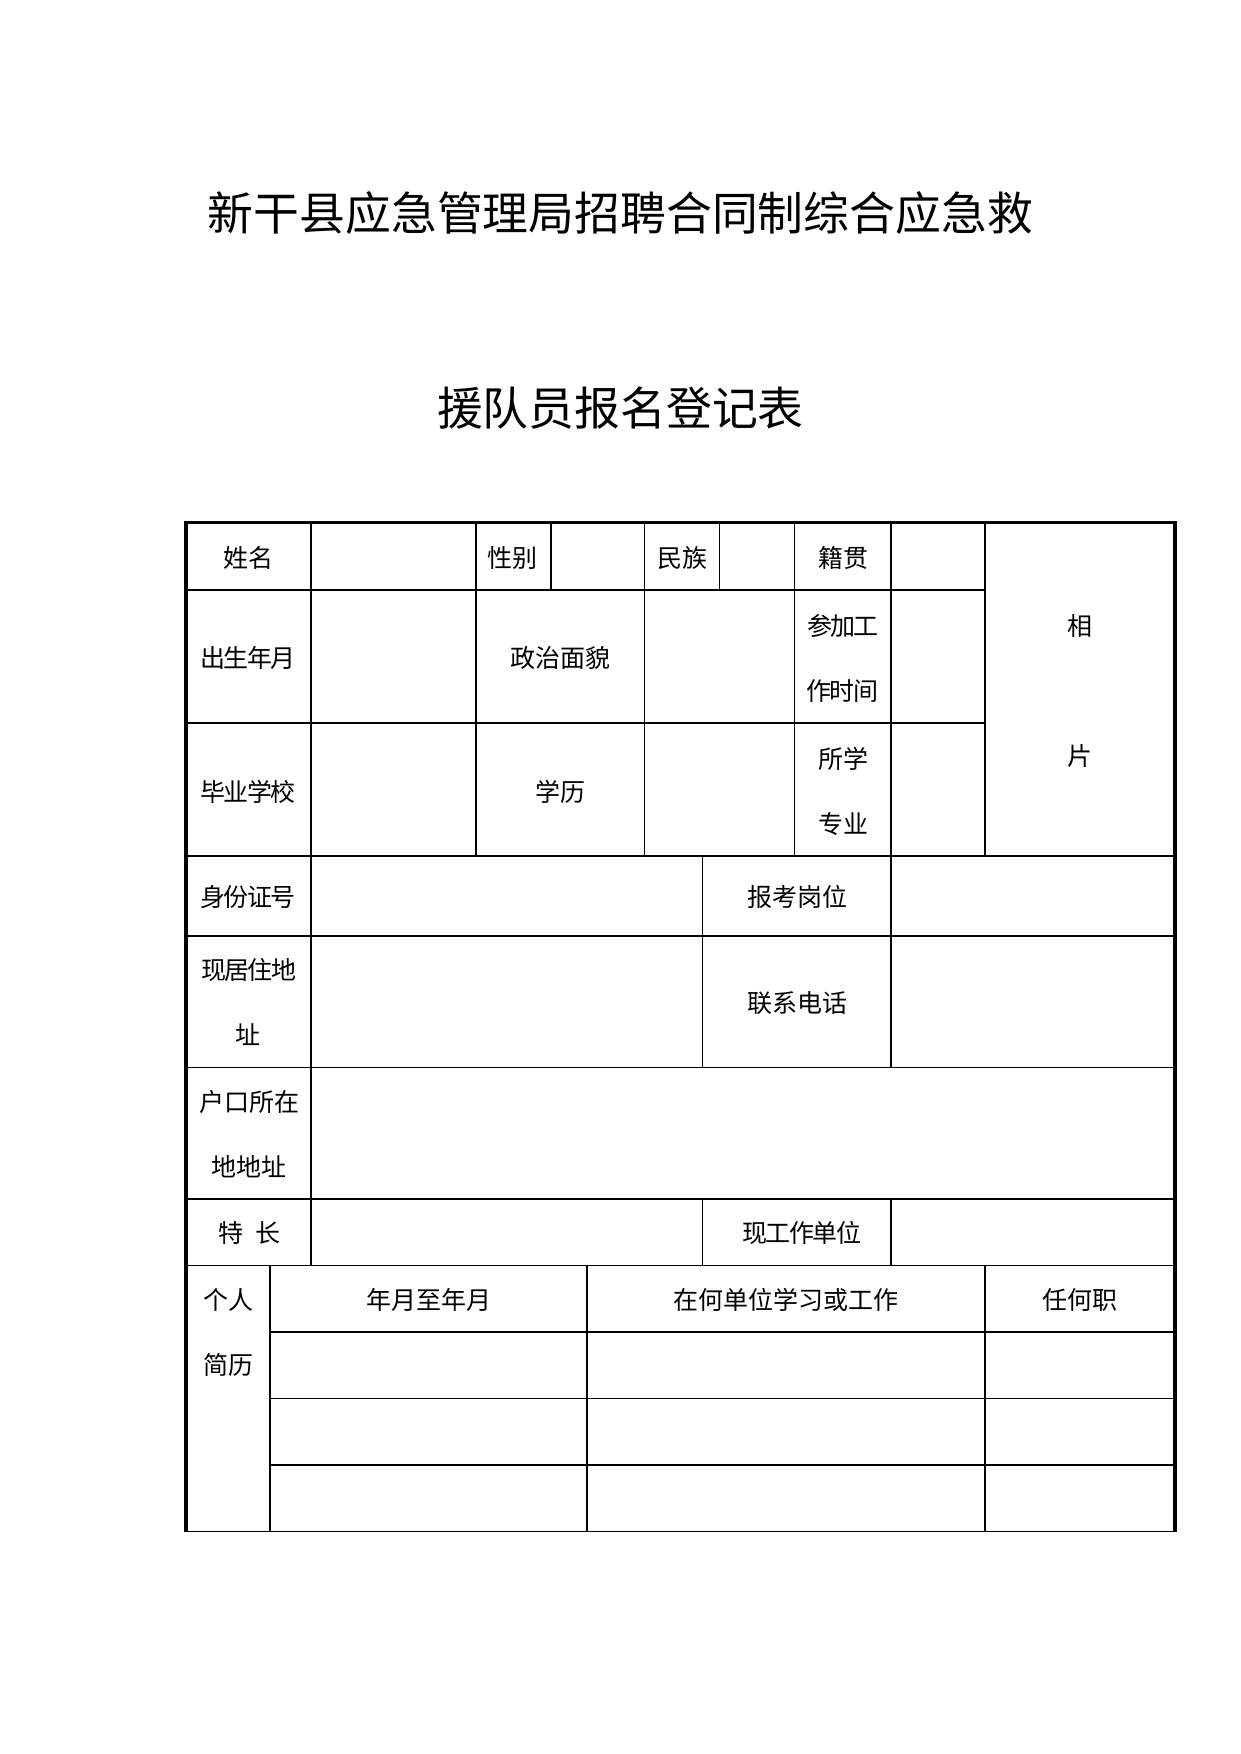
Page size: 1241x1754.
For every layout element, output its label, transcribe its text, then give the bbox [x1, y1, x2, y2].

table_cell [986, 1466, 1173, 1531]
table_header 相 片 [986, 524, 1173, 855]
table_cell 出生年月 [188, 591, 310, 722]
table_cell [312, 724, 475, 855]
table_cell 政治面貌 [477, 591, 644, 722]
table_cell [892, 591, 984, 722]
table_cell [271, 1333, 586, 1398]
table_cell [312, 591, 475, 722]
table_cell 在何单位学习或工作 [588, 1266, 984, 1331]
table_cell 毕业学校 [188, 724, 310, 855]
table_cell 个人简历 [188, 1266, 269, 1531]
table_cell [986, 1399, 1173, 1464]
table_cell 年月至年月 [271, 1266, 586, 1331]
table_cell 联系电话 [703, 937, 890, 1066]
table_cell 参加工作时间 [795, 591, 890, 722]
table_cell [588, 1399, 984, 1464]
table_cell 现居住地址 [188, 937, 310, 1066]
table_cell 任何职 [986, 1266, 1173, 1331]
table_header [552, 524, 644, 589]
table_cell [588, 1466, 984, 1531]
table_cell [271, 1466, 586, 1531]
table_cell 身份证号 [188, 857, 310, 935]
table_cell [312, 937, 702, 1066]
table_header [892, 524, 984, 589]
table_cell [588, 1333, 984, 1398]
table_cell [645, 591, 794, 722]
table_header [312, 524, 475, 589]
table_cell [892, 857, 1173, 935]
table_cell [312, 857, 702, 935]
table_cell 所学 专业 [795, 724, 890, 855]
table_cell [986, 1333, 1173, 1398]
table_cell 户口所在地地址 [188, 1068, 310, 1198]
table_cell [312, 1200, 702, 1264]
table_cell [892, 1200, 1173, 1264]
table_cell [892, 937, 1173, 1066]
table_cell [645, 724, 794, 855]
table_header 性别 [477, 524, 550, 589]
table_header [720, 524, 794, 589]
table_header 籍贯 [795, 524, 890, 589]
table_cell 报考岗位 [703, 857, 890, 935]
text 新干县应急管理局招聘合同制综合应急救援队员报名登记表 [187, 162, 1053, 454]
table_header 民族 [645, 524, 719, 589]
table_header 姓名 [188, 524, 310, 589]
table_cell [271, 1399, 586, 1464]
table_cell [312, 1068, 1173, 1198]
table_cell 特 长 [188, 1200, 310, 1264]
table_cell 学历 [477, 724, 644, 855]
table_cell 现工作单位 [703, 1200, 890, 1264]
table_cell [892, 724, 984, 855]
